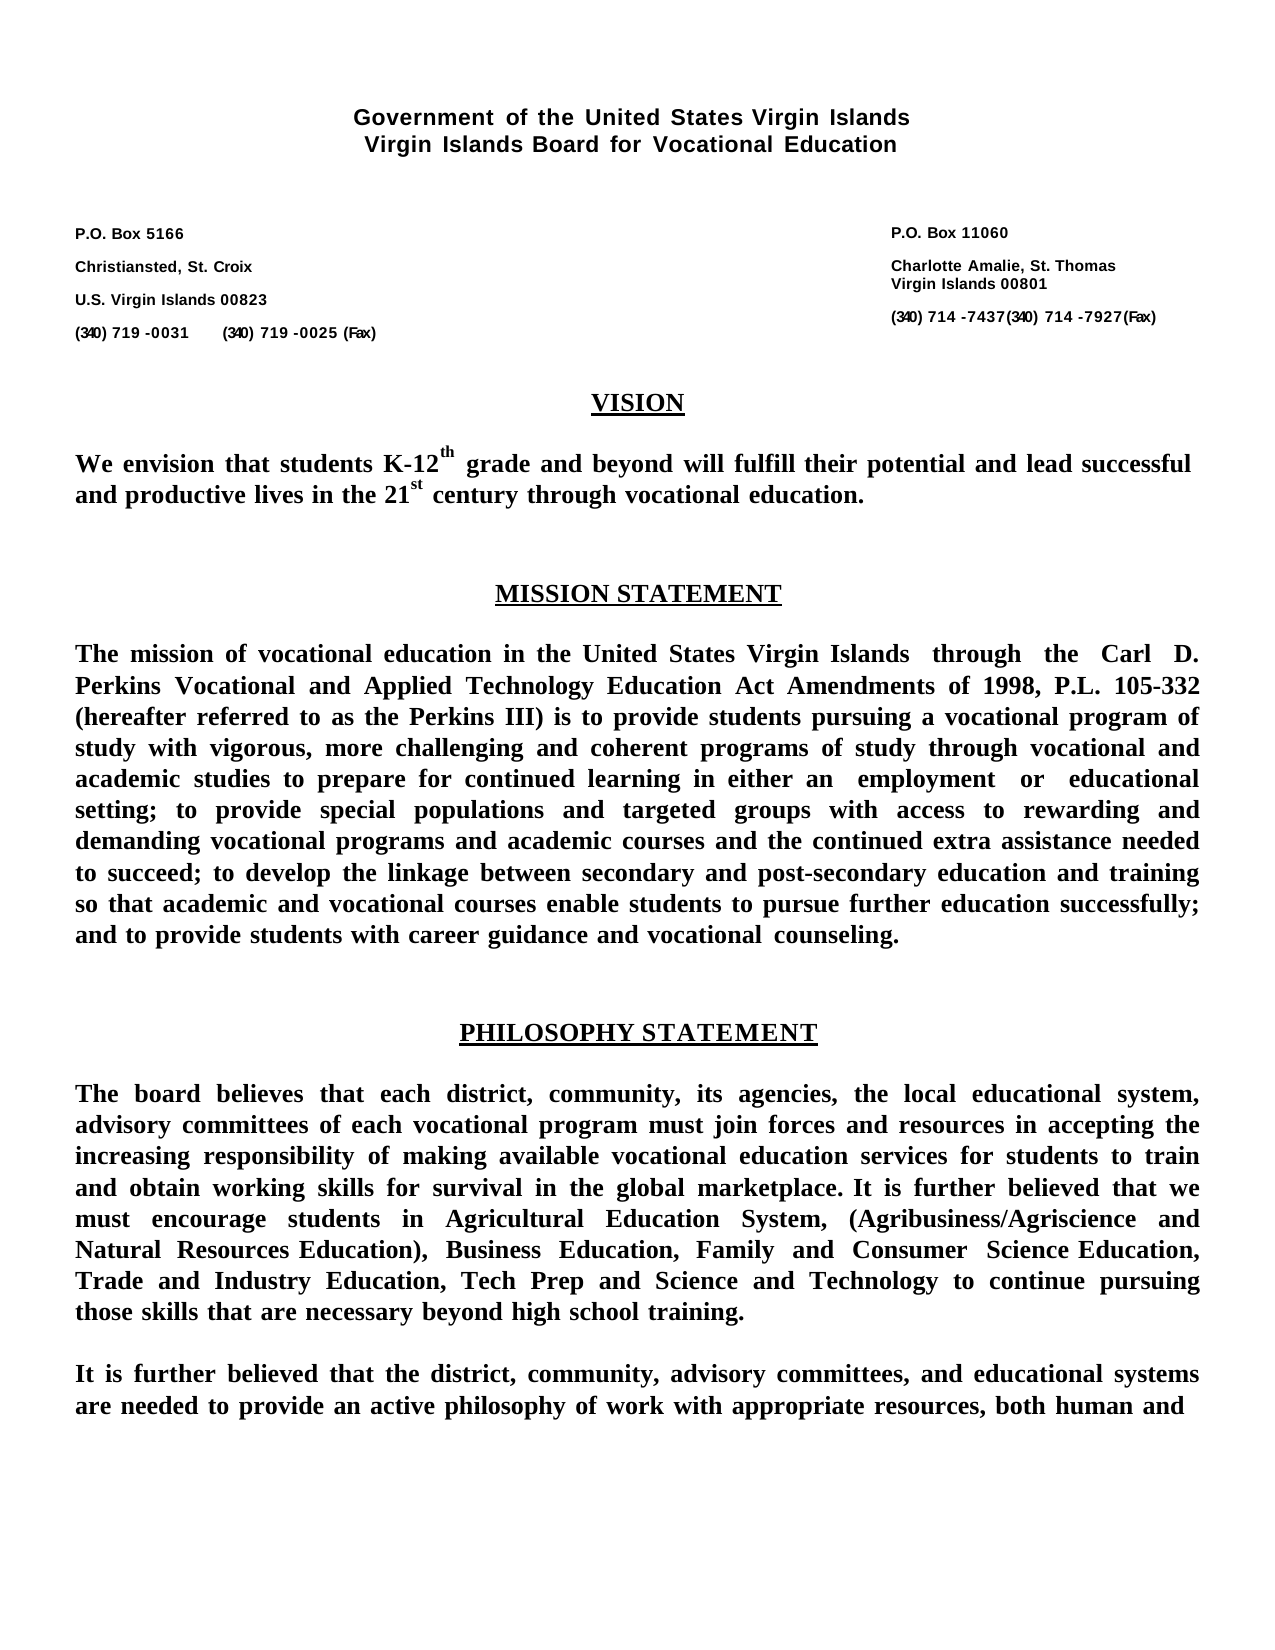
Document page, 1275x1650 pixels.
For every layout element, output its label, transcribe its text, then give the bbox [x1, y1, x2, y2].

text It is further believed that the district, community, advisory committees, and educational systems are needed to provide an active philosophy of work with appropriate resources, both human and [75, 1358, 1200, 1420]
text P.O. Box 11060 [891, 224, 1178, 242]
text Christiansted, St. Croix [75, 258, 395, 276]
text The mission of vocational education in the United States Virgin Islands through the Carl D. Perkins Vocational and Applied Technology Education Act Amendments of 1998, P.L. 105-332 (hereafter referred to as the Perkins III) is to provide students pursuing a vocational program of study with vigorous, more challenging and coherent programs of study through vocational and academic studies to prepare for continued learning in either an employment or educational setting; to provide special populations and targeted groups with access to rewarding and demanding vocational programs and academic courses and the continued extra assistance needed to succeed; to develop the linkage between secondary and post-secondary education and training so that academic and vocational courses enable students to pursue further education successfully; and to provide students with career guidance and vocational counseling. [75, 638, 1200, 949]
text Virgin Islands 00801 [891, 275, 1178, 293]
text Charlotte Amalie, St. Thomas [891, 257, 1212, 275]
text PHILOSOPHY STATEMENT [458, 1017, 818, 1047]
text The board believes that each district, community, its agencies, the local educational system, advisory committees of each vocational program must join forces and resources in accepting the increasing responsibility of making available vocational education services for students to train and obtain working skills for survival in the global marketplace. It is further believed that we must encourage students in Agricultural Education System, (Agribusiness/Agriscience and Natural Resources Education), Business Education, Family and Consumer Science Education, Trade and Industry Education, Tech Prep and Science and Technology to continue pursuing those skills that are necessary beyond high school training. [75, 1078, 1200, 1326]
text (340) 719 -0031 (340) 719 -0025 (Fax) [75, 324, 395, 342]
text P.O. Box 5166 [75, 225, 395, 243]
text We envision that students K-12th grade and beyond will fulfill their potential and lead successful and productive lives in the 21st century through vocational education. [75, 447, 1192, 510]
text MISSION STATEMENT [458, 578, 818, 608]
subtitle VISION [457, 387, 818, 417]
text (340) 714 -7437(340) 714 -7927(Fax) [891, 307, 1178, 326]
text Government of the United States Virgin Islands Virgin Islands Board for Vocational Education [353, 103, 983, 158]
text U.S. Virgin Islands 00823 [75, 291, 395, 309]
